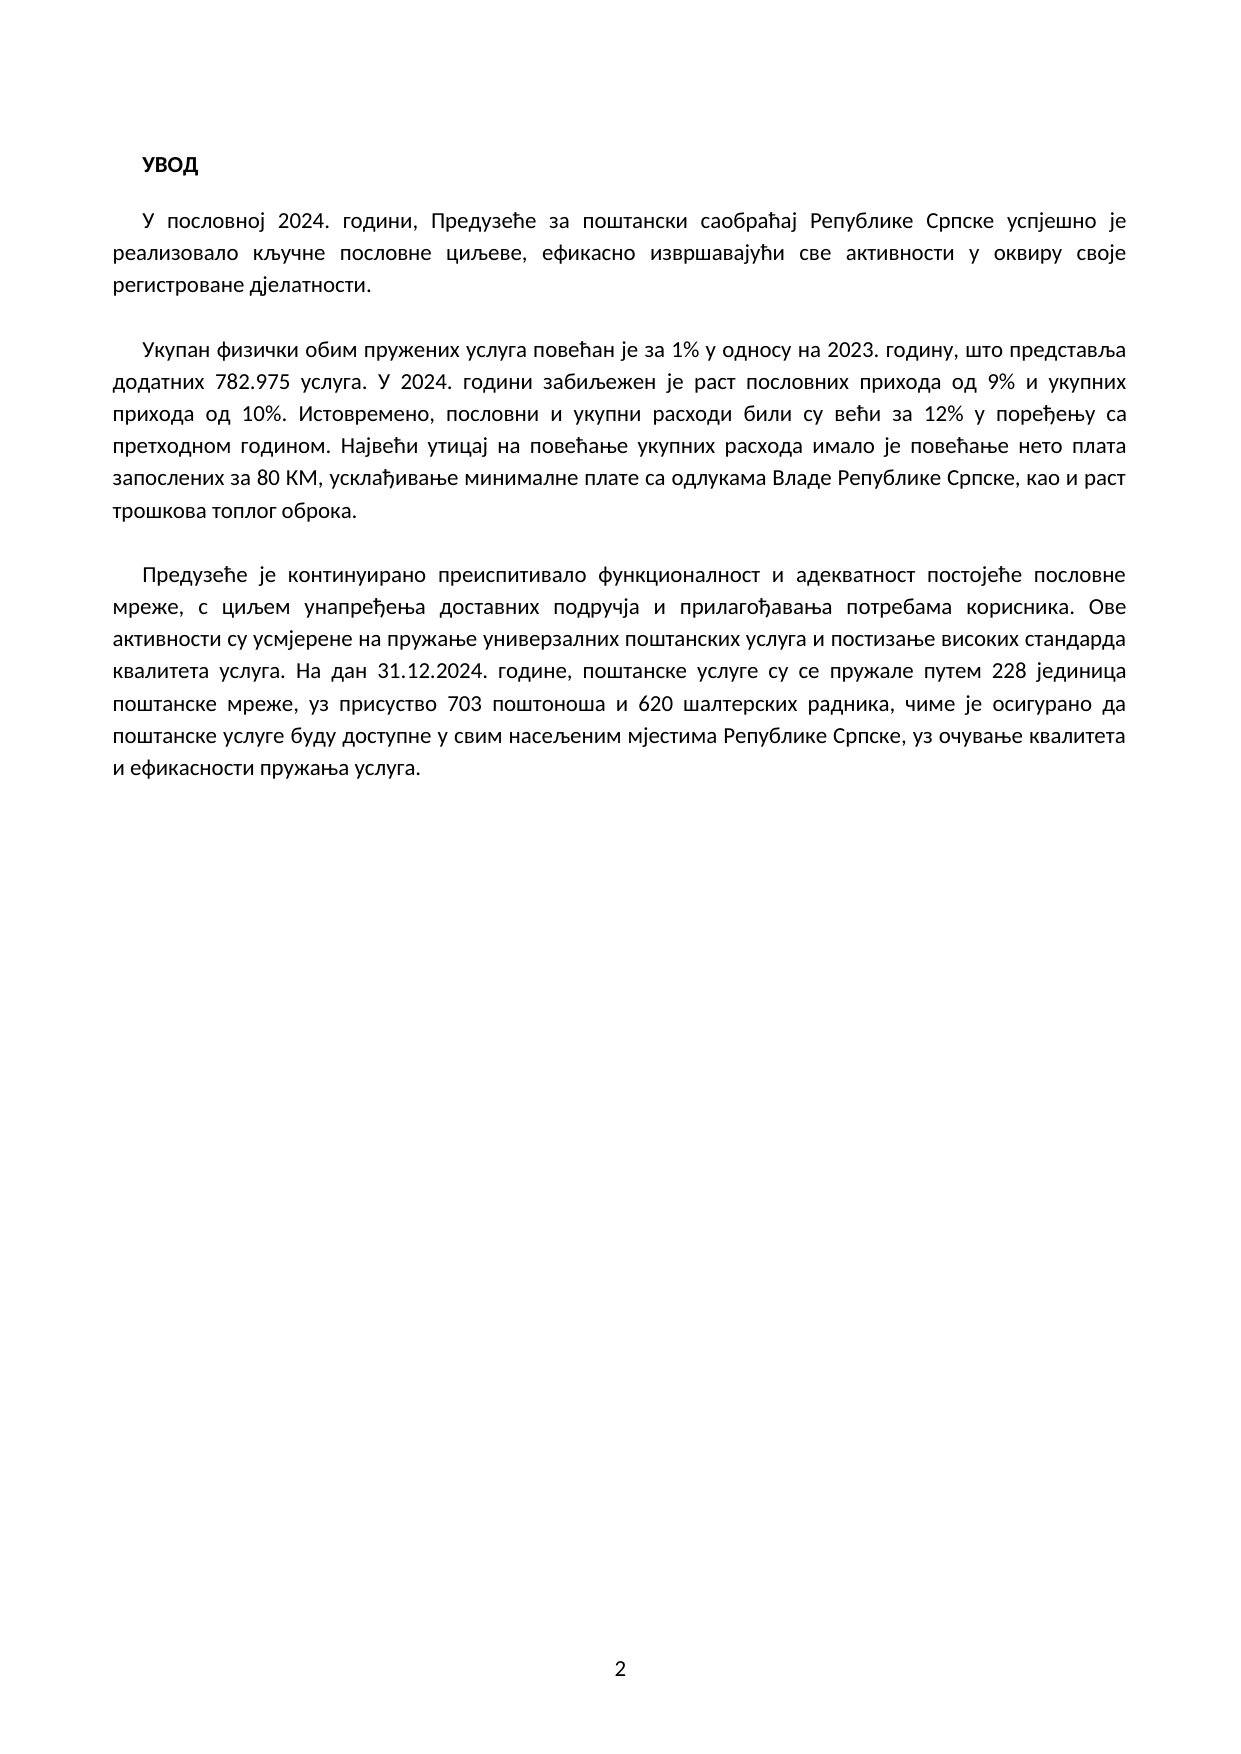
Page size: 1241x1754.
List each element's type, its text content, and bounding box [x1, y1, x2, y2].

text Предузеће је континуирано преиспитивало функционалност и адекватност постојеће пословне мреже, с циљем унапређења доставних подручја и прилагођавања потребама корисника. Ове активности су усмјерене на пружање универзалних поштанских услуга и постизање високих стандарда квалитета услуга. На дан 31.12.2024. године, поштанске услуге су се пружале путем 228 јединица поштанске мреже, уз присуство 703 поштоноша и 620 шалтерских радника, чиме је осигурано да поштанске услуге буду доступне у свим насељеним мјестима Републике Српске, уз очување квалитета и ефикасности пружања услуга. [112, 560, 1128, 781]
subtitle УВОД [112, 150, 1128, 178]
text Укупан физички обим пружених услуга повећан је за 1% у односу на 2023. годину, што представља додатних 782.975 услуга. У 2024. години забиљежен је раст пословних прихода од 9% и укупних прихода од 10%. Истовремено, пословни и укупни расходи били су већи за 12% у поређењу са претходном годином. Највећи утицај на повећање укупних расхода имало је повећање нето плата запослених за 80 КМ, усклађивање минималне плате са одлукама Владе Републике Српске, као и раст трошкова топлог оброка. [112, 335, 1128, 524]
text У пословној 2024. години, Предузеће за поштански саобраћај Републике Српске успјешно је реализовало кључне пословне циљеве, ефикасно извршавајући све активности у оквиру своје регистроване дјелатности. [112, 206, 1128, 298]
